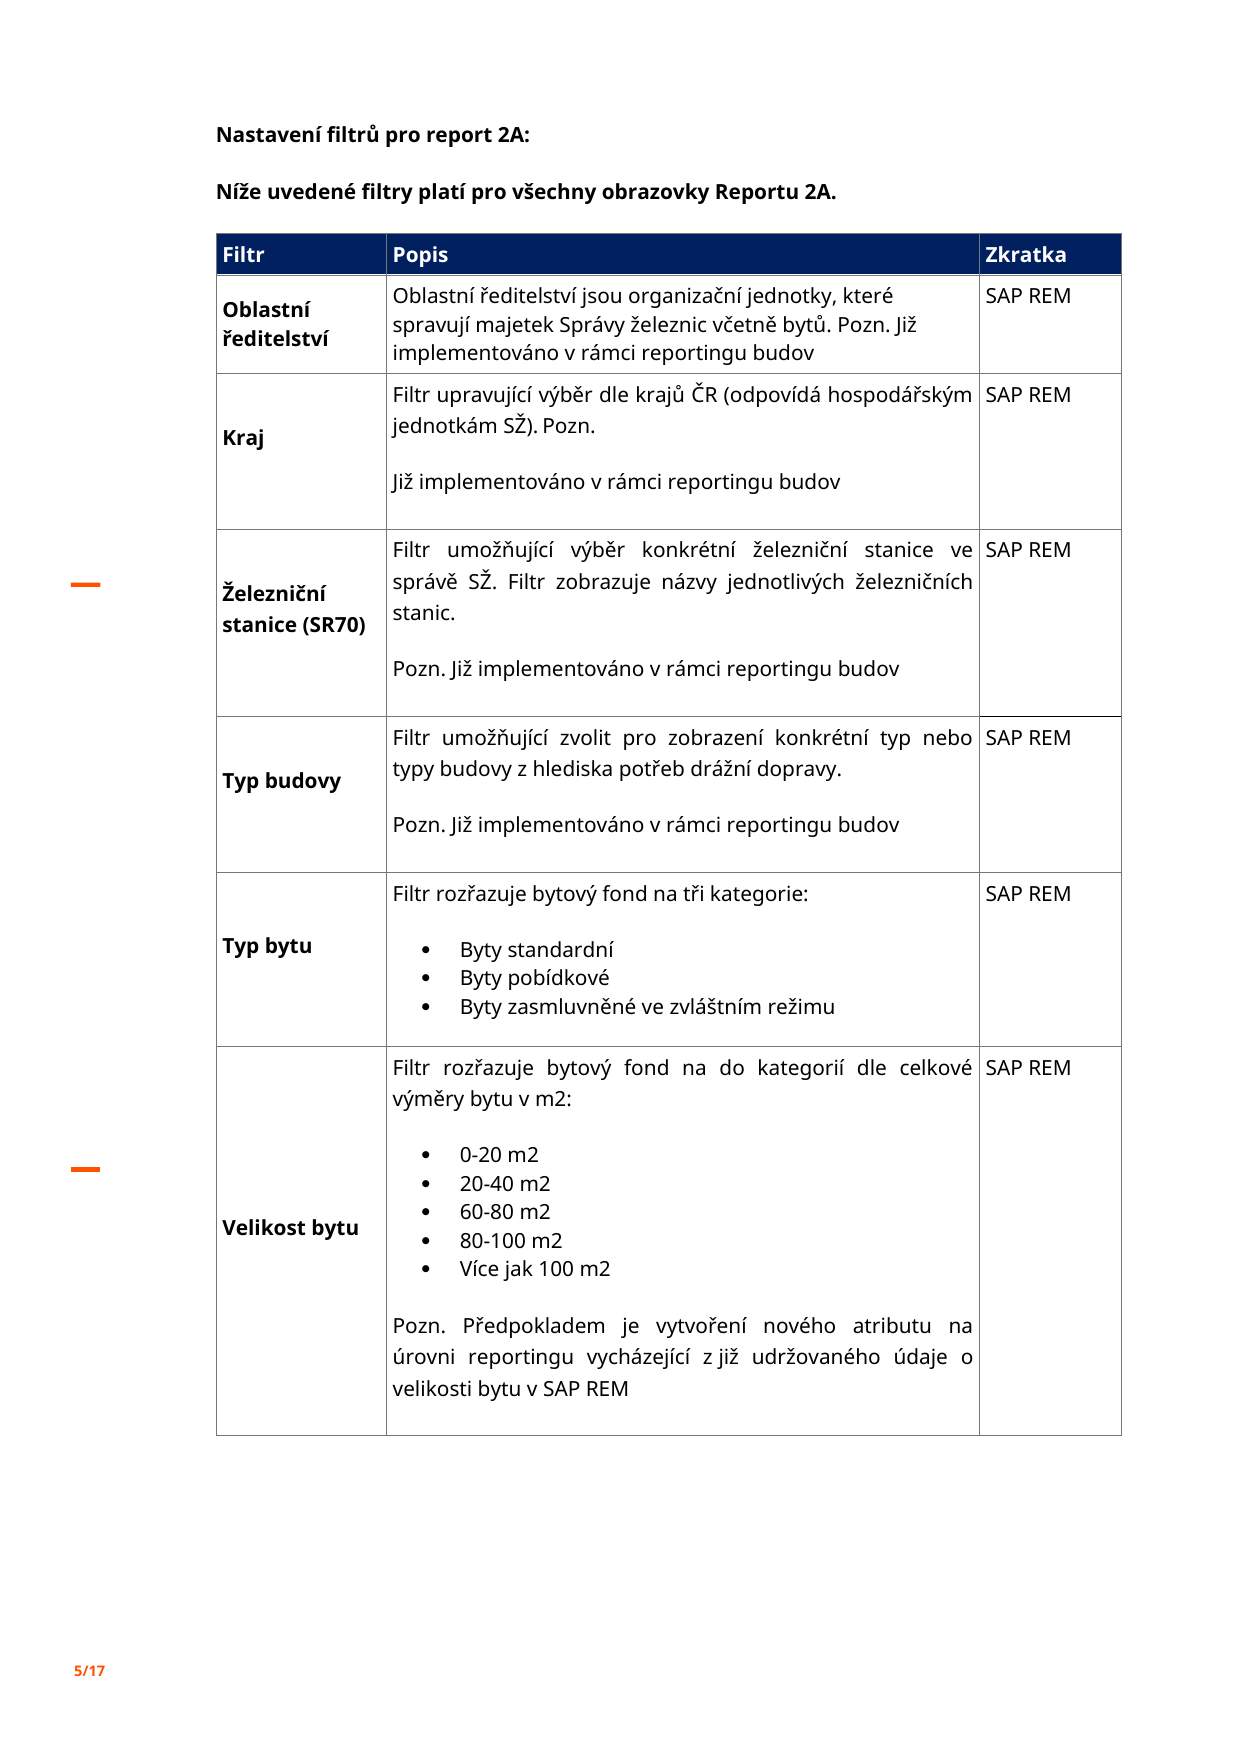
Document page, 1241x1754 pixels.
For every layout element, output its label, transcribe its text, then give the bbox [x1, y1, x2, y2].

table_cell Typ budovy [217, 717, 386, 872]
table_header Zkratka [980, 234, 1121, 274]
text Nastavení filtrů pro report 2A: [216, 121, 1122, 149]
table_cell Kraj [217, 374, 386, 529]
table_cell Filtr umožňující výběr konkrétní železniční stanice ve správě SŽ. Filtr zobrazuje názvy jednotlivých železničních stanic. Pozn. Již implementováno v rámci reportingu budov [387, 530, 979, 716]
table_cell Oblastní ředitelství jsou organizační jednotky, které spravují majetek Správy železnic včetně bytů. Pozn. Již implementováno v rámci reportingu budov [387, 276, 979, 373]
table_cell SAP REM [980, 374, 1121, 529]
table_cell Typ bytu [217, 873, 386, 1046]
table_cell SAP REM [980, 873, 1121, 1046]
table_cell Filtr rozřazuje bytový fond na tři kategorie: Byty standardní Byty pobídkové Byty zasmluvněné ve zvláštním režimu [387, 873, 979, 1046]
table_cell SAP REM [980, 717, 1121, 872]
table_cell Filtr umožňující zvolit pro zobrazení konkrétní typ nebo typy budovy z hlediska potřeb drážní dopravy. Pozn. Již implementováno v rámci reportingu budov [387, 717, 979, 872]
table_cell SAP REM [980, 530, 1121, 716]
table_cell Filtr rozřazuje bytový fond na do kategorií dle celkové výměry bytu v m2: 0-20 m2 20-40 m2 60-80 m2 80-100 m2 Více jak 100 m2 Pozn. Předpokladem je vytvoření nového atributu na úrovni reportingu vycházející z již udržovaného údaje o velikosti bytu v SAP REM [387, 1047, 979, 1435]
table_cell Oblastní ředitelství [217, 276, 386, 373]
table_cell SAP REM [980, 1047, 1121, 1435]
text Níže uvedené filtry platí pro všechny obrazovky Reportu 2A. [216, 177, 1122, 205]
table_header Filtr [217, 234, 386, 274]
table_cell SAP REM [980, 276, 1121, 373]
table_cell Filtr upravující výběr dle krajů ČR (odpovídá hospodářským jednotkám SŽ). Pozn. Již implementováno v rámci reportingu budov [387, 374, 979, 529]
table_cell Železniční stanice (SR70) [217, 530, 386, 716]
table_header Popis [387, 234, 979, 274]
table_cell Velikost bytu [217, 1047, 386, 1435]
